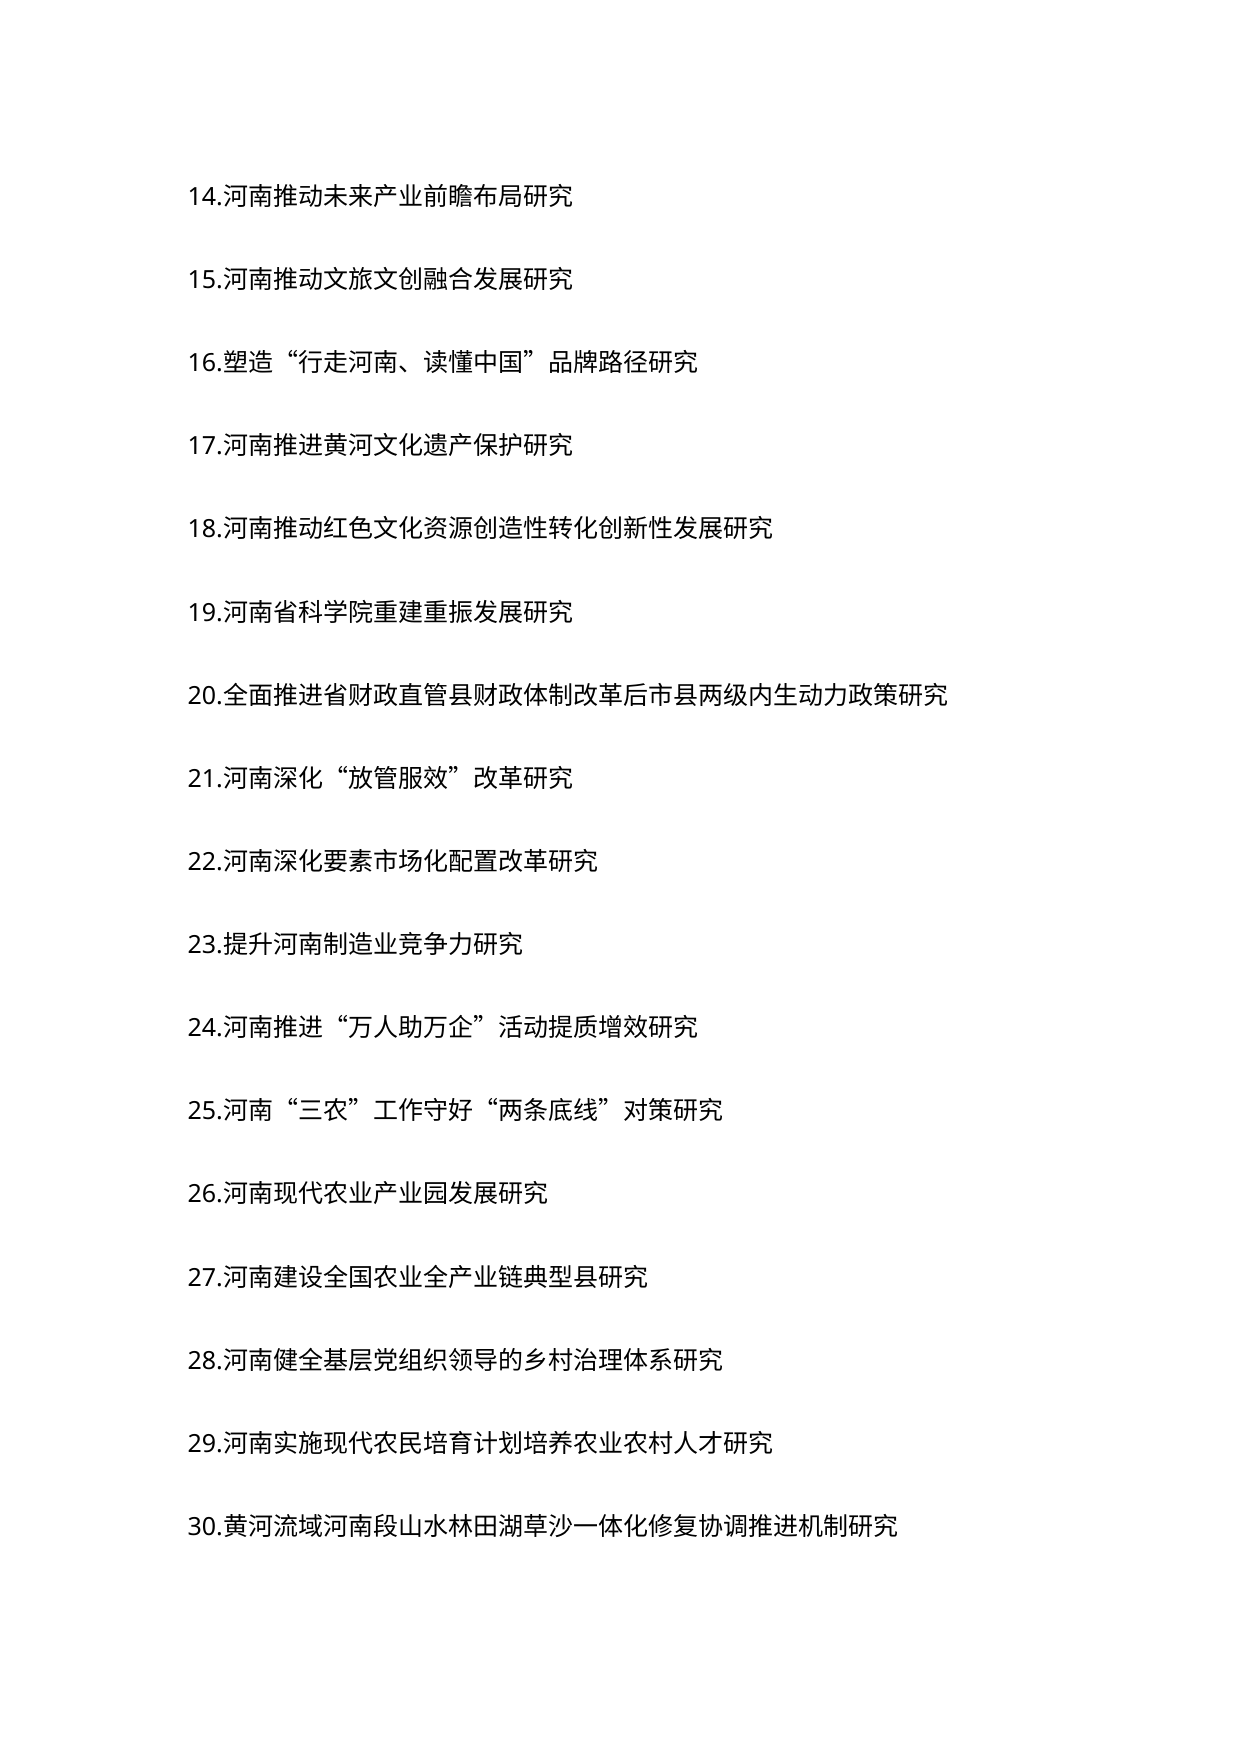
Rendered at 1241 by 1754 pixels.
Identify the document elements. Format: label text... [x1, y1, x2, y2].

text 28.河南健全基层党组织领导的乡村治理体系研究 [187, 1326, 1053, 1391]
text 23.提升河南制造业竞争力研究 [187, 910, 1053, 975]
text 15.河南推动文旅文创融合发展研究 [187, 245, 1053, 310]
text 22.河南深化要素市场化配置改革研究 [187, 827, 1053, 892]
text 16.塑造“行走河南、读懂中国”品牌路径研究 [187, 328, 1053, 393]
text 20.全面推进省财政直管县财政体制改革后市县两级内生动力政策研究 [187, 661, 1053, 726]
text 27.河南建设全国农业全产业链典型县研究 [187, 1243, 1053, 1308]
text 25.河南“三农”工作守好“两条底线”对策研究 [187, 1076, 1053, 1141]
text 29.河南实施现代农民培育计划培养农业农村人才研究 [187, 1409, 1053, 1474]
text 18.河南推动红色文化资源创造性转化创新性发展研究 [187, 494, 1053, 559]
text 19.河南省科学院重建重振发展研究 [187, 578, 1053, 643]
text 30.黄河流域河南段山水林田湖草沙一体化修复协调推进机制研究 [187, 1492, 1053, 1557]
text 26.河南现代农业产业园发展研究 [187, 1159, 1053, 1224]
text 21.河南深化“放管服效”改革研究 [187, 744, 1053, 809]
text 17.河南推进黄河文化遗产保护研究 [187, 411, 1053, 476]
text 24.河南推进“万人助万企”活动提质增效研究 [187, 993, 1053, 1058]
text 14.河南推动未来产业前瞻布局研究 [187, 162, 1053, 227]
